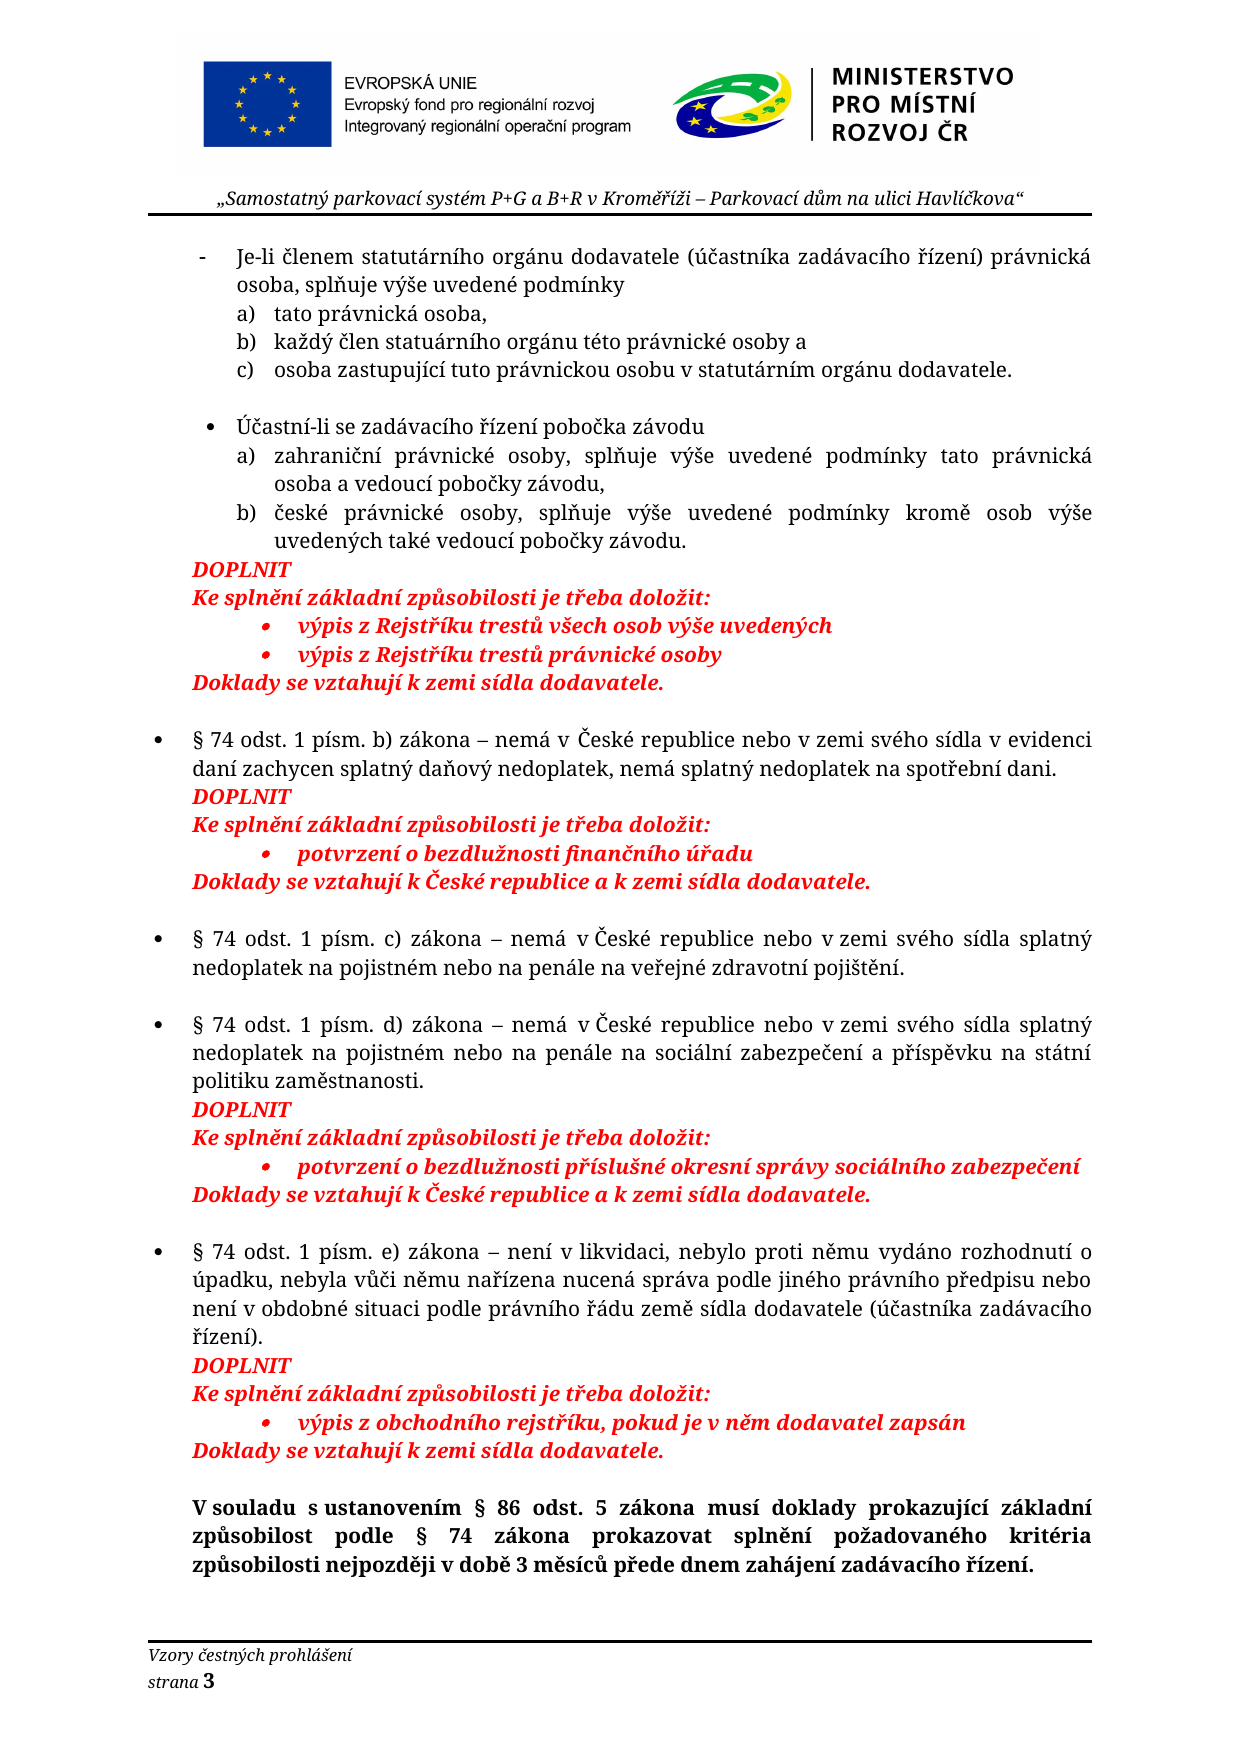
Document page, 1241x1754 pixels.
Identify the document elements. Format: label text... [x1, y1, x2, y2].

list výpis z Rejstříku trestů všech osob výše uvedených [260, 612, 1092, 640]
list potvrzení o bezdlužnosti finančního úřadu [260, 839, 1092, 867]
list zahraniční právnické osoby, splňuje výše uvedené podmínky tato právnická osoba a vedoucí pobočky závodu, [236, 441, 1092, 498]
text V souladu s ustanovením § 86 odst. 5 zákona musí doklady prokazující základní způsobilost podle § 74 zákona prokazovat splnění požadovaného kritéria způsobilosti nejpozději v době 3 měsíců přede dnem zahájení zadávacího řízení. [192, 1493, 1092, 1578]
text DOPLNIT [192, 555, 1092, 583]
list Doklady se vztahují k zemi sídla dodavatele. [192, 1436, 1092, 1465]
list výpis z Rejstříku trestů právnické osoby [260, 640, 1092, 668]
list české právnické osoby, splňuje výše uvedené podmínky kromě osob výše uvedených také vedoucí pobočky závodu. [236, 498, 1092, 555]
list Účastní-li se zadávacího řízení pobočka závodu [207, 412, 1092, 441]
text DOPLNIT [192, 1095, 1092, 1123]
list Doklady se vztahují k České republice a k zemi sídla dodavatele. [192, 867, 1092, 896]
list Doklady se vztahují k České republice a k zemi sídla dodavatele. [192, 1180, 1092, 1209]
list tato právnická osoba, [236, 299, 1092, 327]
text Ke splnění základní způsobilosti je třeba doložit: [192, 1379, 1092, 1408]
list Doklady se vztahují k zemi sídla dodavatele. [192, 668, 1092, 697]
list osoba zastupující tuto právnickou osobu v statutárním orgánu dodavatele. [236, 356, 1092, 384]
picture [175, 32, 1041, 175]
text Ke splnění základní způsobilosti je třeba doložit: [192, 583, 1092, 612]
list § 74 odst. 1 písm. b) zákona – nemá v České republice nebo v zemi svého sídla v evidenci daní zachycen splatný daňový nedoplatek, nemá splatný nedoplatek na spotřební dani. [154, 725, 1092, 782]
list výpis z obchodního rejstříku, pokud je v něm dodavatel zapsán [260, 1408, 1092, 1436]
list Je-li členem statutárního orgánu dodavatele (účastníka zadávacího řízení) právnická osoba, splňuje výše uvedené podmínky [199, 242, 1092, 299]
list § 74 odst. 1 písm. d) zákona – nemá v České republice nebo v zemi svého sídla splatný nedoplatek na pojistném nebo na penále na sociální zabezpečení a příspěvku na státní politiku zaměstnanosti. [154, 1010, 1092, 1095]
list § 74 odst. 1 písm. e) zákona – není v likvidaci, nebylo proti němu vydáno rozhodnutí o úpadku, nebyla vůči němu nařízena nucená správa podle jiného právního předpisu nebo není v obdobné situaci podle právního řádu země sídla dodavatele (účastníka zadávacího řízení). [154, 1237, 1092, 1351]
text DOPLNIT [192, 782, 1092, 811]
text Ke splnění základní způsobilosti je třeba doložit: [192, 1123, 1092, 1152]
text DOPLNIT [192, 1351, 1092, 1379]
list každý člen statuárního orgánu této právnické osoby a [236, 327, 1092, 356]
list § 74 odst. 1 písm. c) zákona – nemá v České republice nebo v zemi svého sídla splatný nedoplatek na pojistném nebo na penále na veřejné zdravotní pojištění. [154, 924, 1092, 981]
list potvrzení o bezdlužnosti příslušné okresní správy sociálního zabezpečení [260, 1152, 1092, 1180]
text Ke splnění základní způsobilosti je třeba doložit: [192, 811, 1092, 839]
